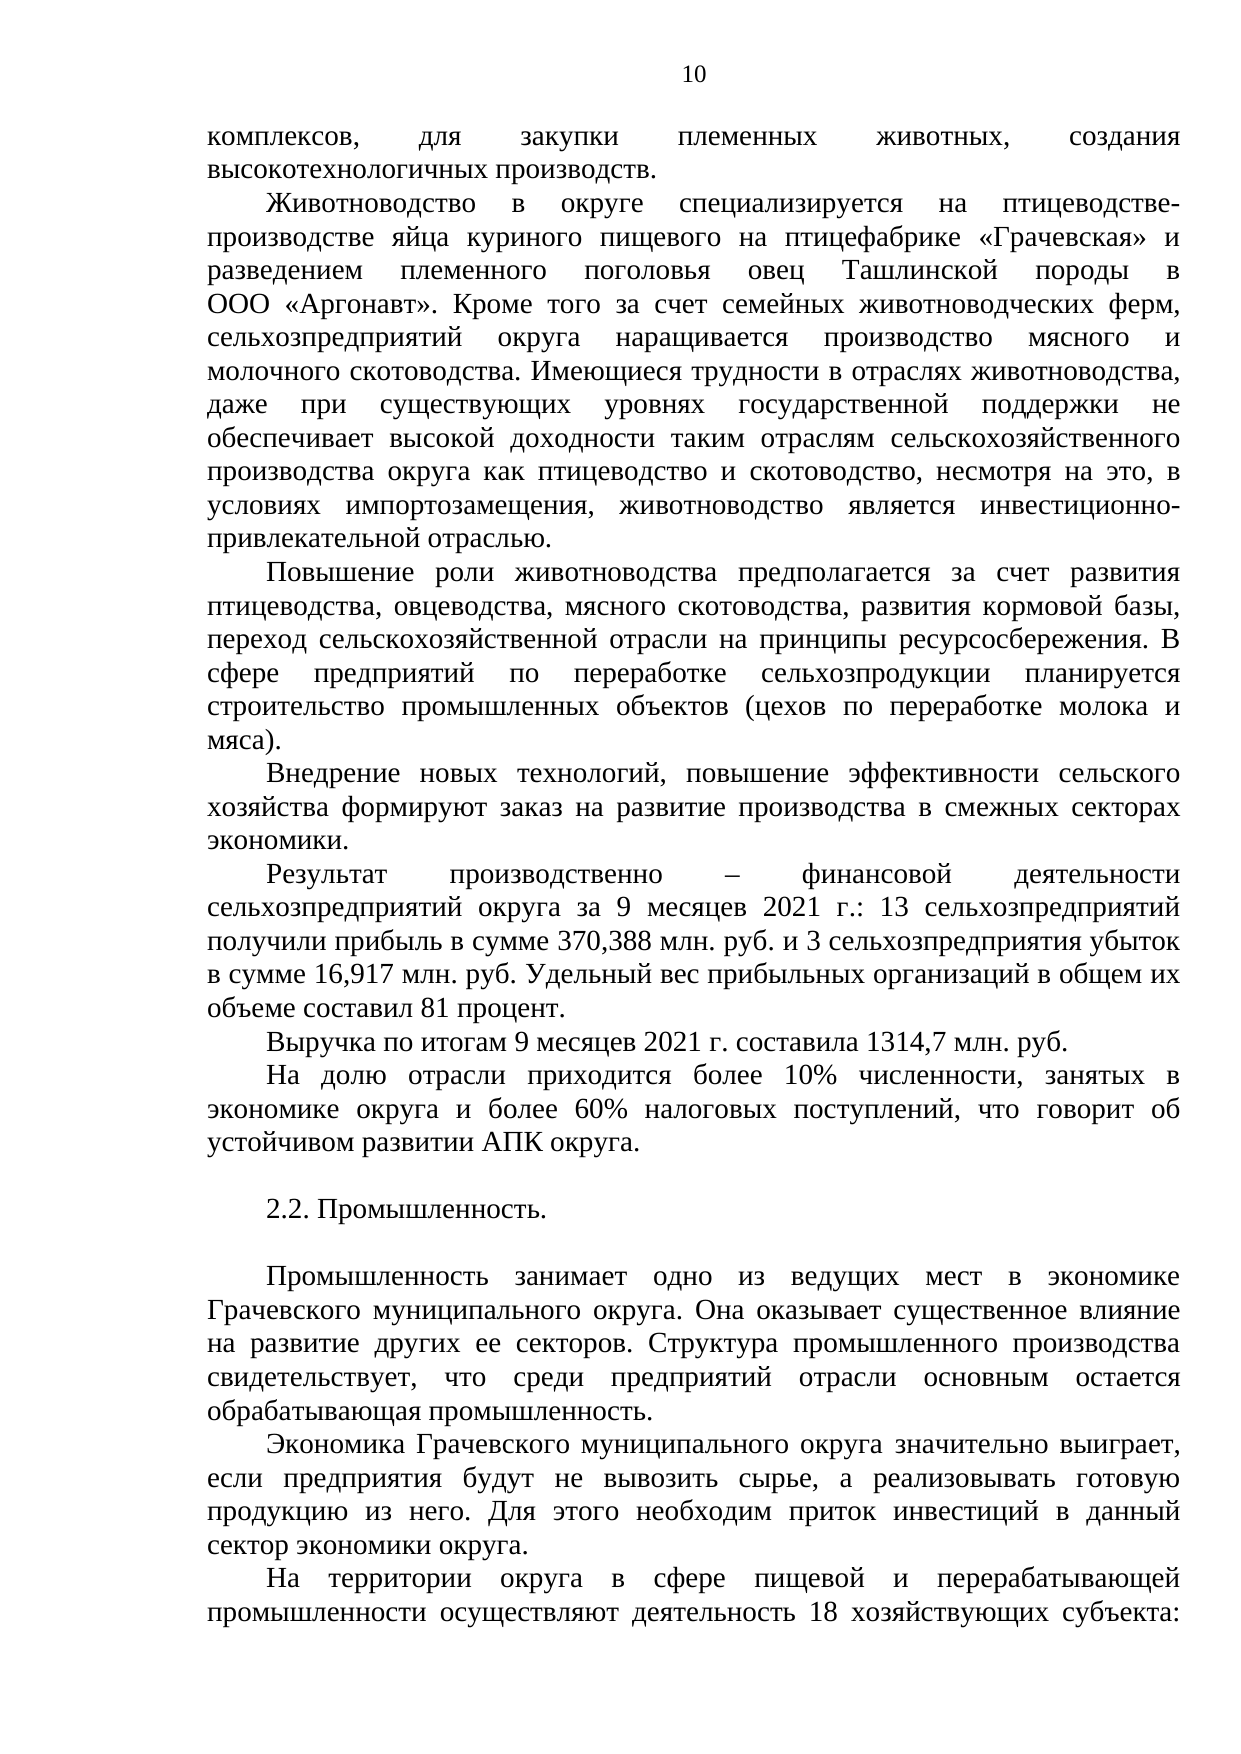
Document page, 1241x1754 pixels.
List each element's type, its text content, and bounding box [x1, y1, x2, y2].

text Животноводство в округе специализируется на птицеводстве-производстве яйца куриного пищевого на птицефабрике «Грачевская» и разведением племенного поголовья овец Ташлинской породы в ООО «Аргонавт». Кроме того за счет семейных животноводческих ферм, сельхозпредприятий округа наращивается производство мясного и молочного скотоводства. Имеющиеся трудности в отраслях животноводства, даже при существующих уровнях государственной поддержки не обеспечивает высокой доходности таким отраслям сельскохозяйственного производства округа как птицеводство и скотоводство, несмотря на это, в условиях импортозамещения, животноводство является инвестиционно-привлекательной отраслью. [207, 185, 1181, 554]
text Повышение роли животноводства предполагается за счет развития птицеводства, овцеводства, мясного скотоводства, развития кормовой базы, переход сельскохозяйственной отрасли на принципы ресурсосбережения. В сфере предприятий по переработке сельхозпродукции планируется строительство промышленных объектов (цехов по переработке молока и мяса). [207, 554, 1181, 755]
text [207, 118, 1181, 185]
text Результат производственно – финансовой деятельности сельхозпредприятий округа за 9 месяцев 2021 г.: 13 сельхозпредприятий получили прибыль в сумме 370,388 млн. руб. и 3 сельхозпредприятия убыток в сумме 16,917 млн. руб. Удельный вес прибыльных организаций в общем их объеме составил 81 процент. [207, 856, 1181, 1024]
text Экономика Грачевского муниципального округа значительно выиграет, если предприятия будут не вывозить сырье, а реализовывать готовую продукцию из него. Для этого необходим приток инвестиций в данный сектор экономики округа. [207, 1426, 1181, 1560]
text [207, 1560, 1181, 1627]
text Внедрение новых технологий, повышение эффективности сельского хозяйства формируют заказ на развитие производства в смежных секторах экономики. [207, 755, 1181, 856]
text Промышленность занимает одно из ведущих мест в экономике Грачевского муниципального округа. Она оказывает существенное влияние на развитие других ее секторов. Структура промышленного производства свидетельствует, что среди предприятий отрасли основным остается обрабатывающая промышленность. [207, 1258, 1181, 1426]
text 2.2. Промышленность. [207, 1191, 1181, 1225]
text На долю отрасли приходится более 10% численности, занятых в экономике округа и более 60% налоговых поступлений, что говорит об устойчивом развитии АПК округа. [207, 1057, 1181, 1158]
text Выручка по итогам 9 месяцев 2021 г. составила 1314,7 млн. руб. [207, 1024, 1181, 1057]
